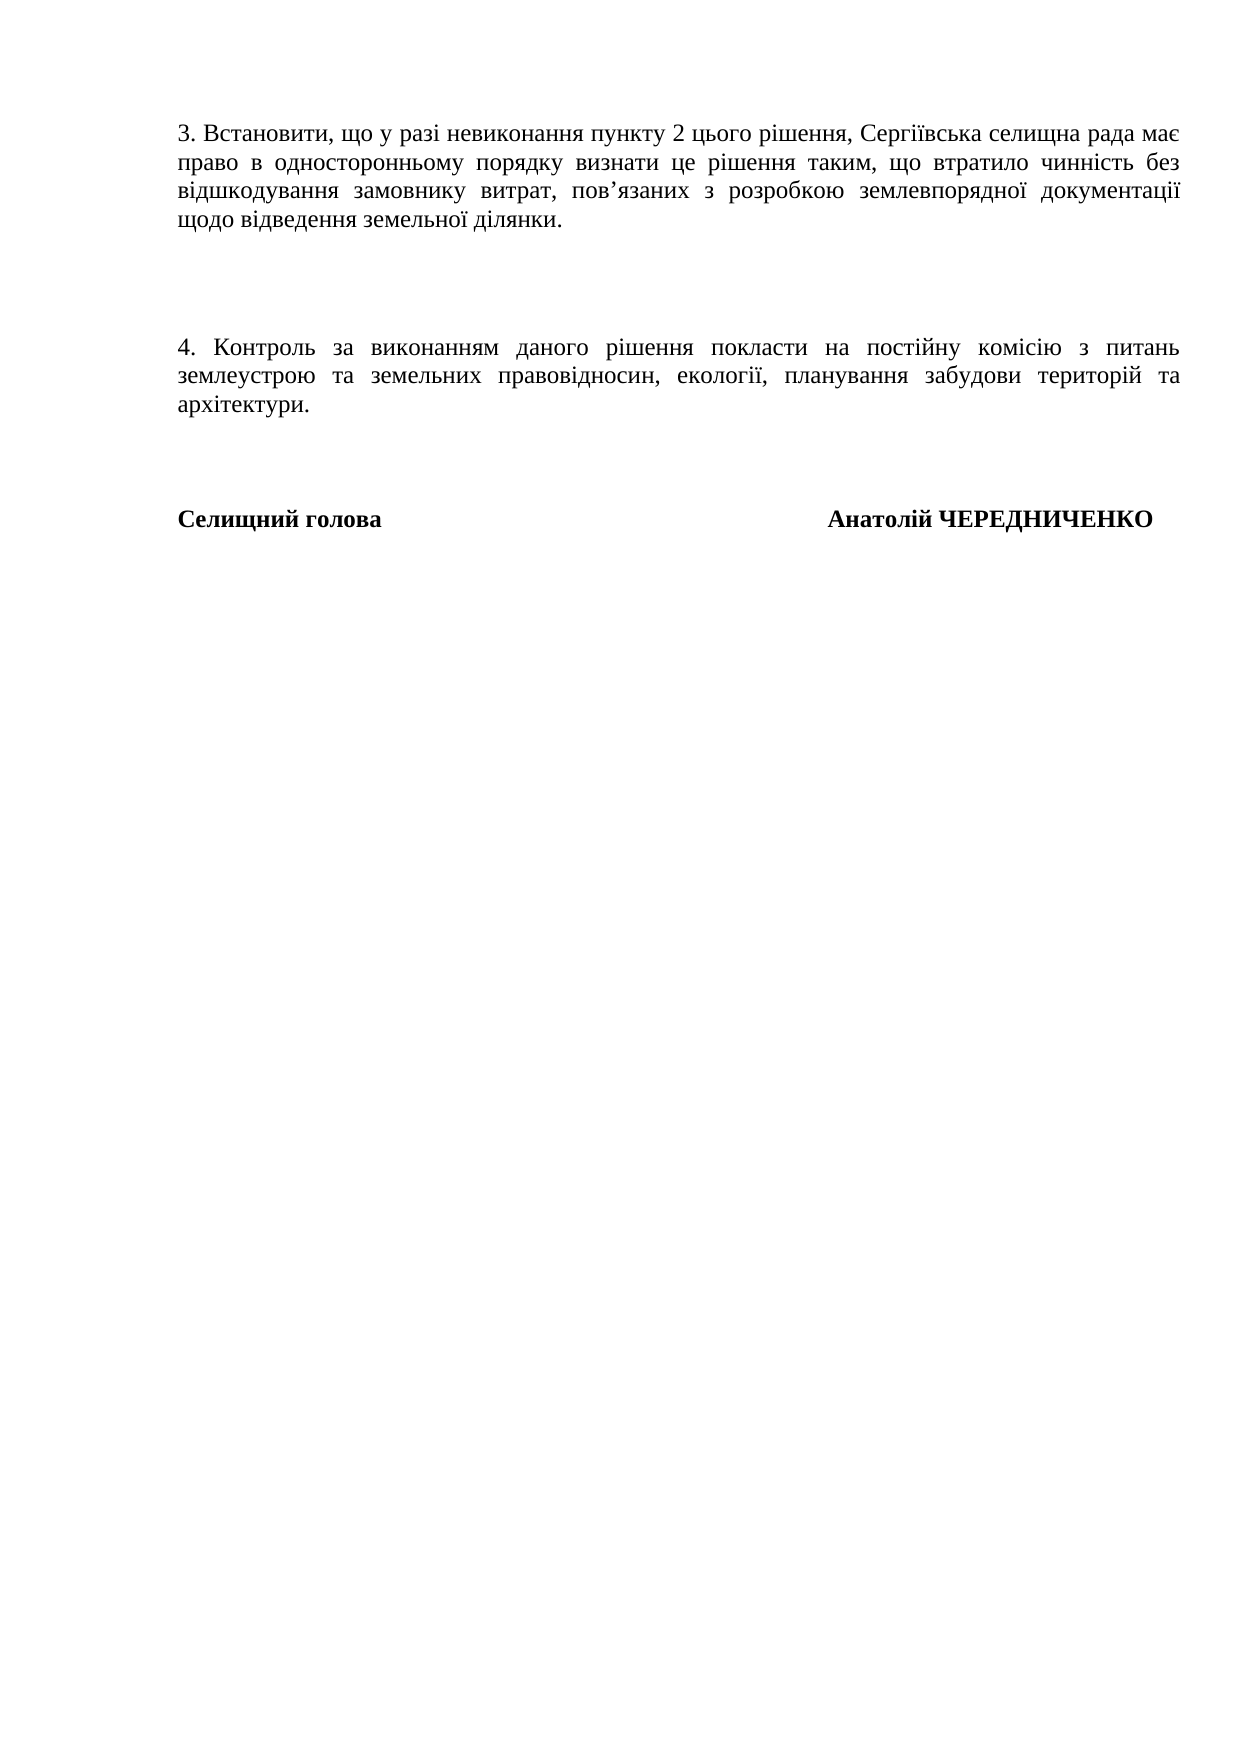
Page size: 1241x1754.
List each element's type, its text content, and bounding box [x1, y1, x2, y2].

text 3. Встановити, що у разі невиконання пункту 2 цього рішення, Сергіївська селищна рада має право в односторонньому порядку визнати це рішення таким, що втратило чинність без відшкодування замовнику витрат, пов’язаних з розробкою землевпорядної документації щодо відведення земельної ділянки. [177, 118, 1181, 233]
text Селищний голова Анатолій ЧЕРЕДНИЧЕНКО [177, 504, 1181, 533]
text 4. Контроль за виконанням даного рішення покласти на постійну комісію з питань землеустрою та земельних правовідносин, екології, планування забудови територій та архітектури. [177, 332, 1181, 418]
